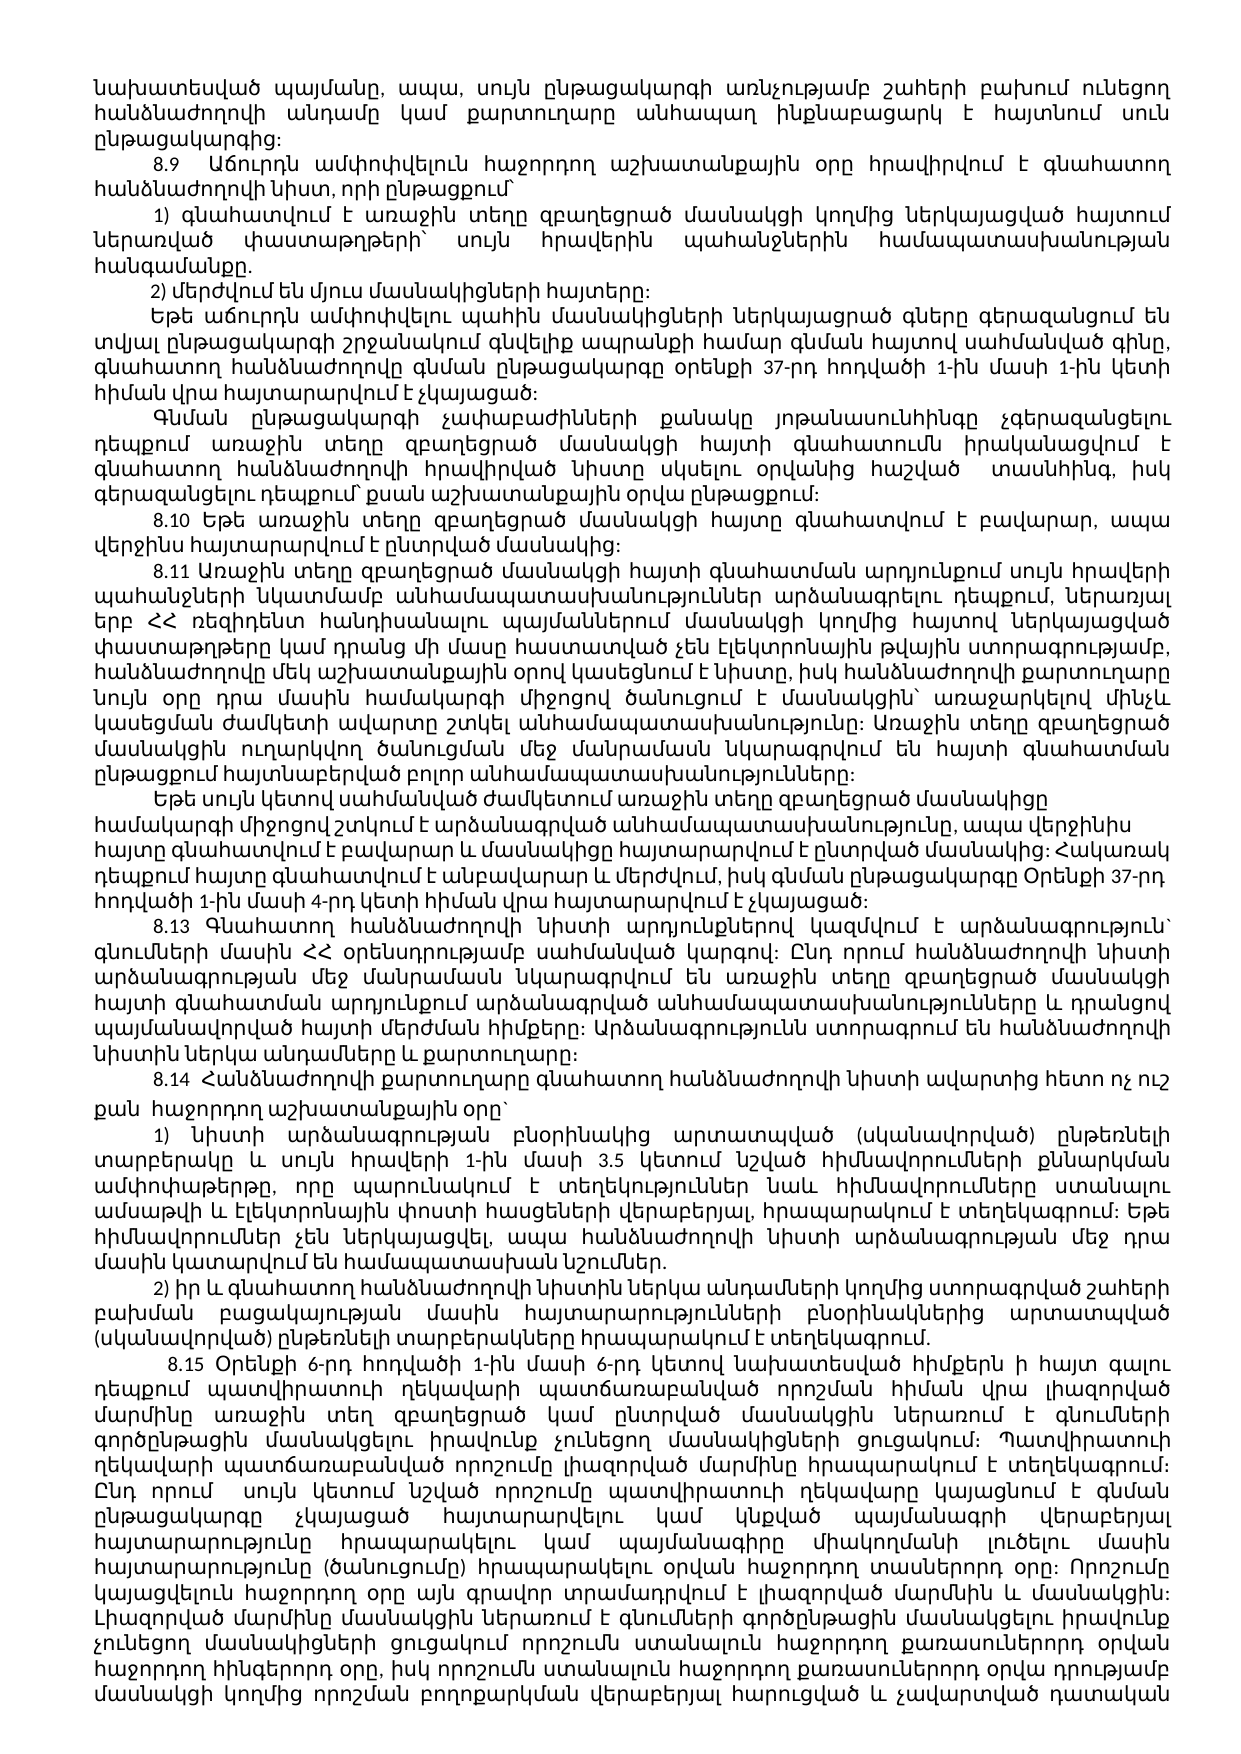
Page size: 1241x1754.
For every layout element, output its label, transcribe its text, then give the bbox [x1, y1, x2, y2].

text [94, 1351, 1171, 1707]
text Գնման ընթացակարգի չափաբաժինների քանակը յոթանասունհինգը չգերազանցելու դեպքում առաջին տեղը զբաղեցրած մասնակցի հայտի գնահատումն իրականացվում է գնահատող հանձնաժողովի հրավիրված նիստը սկսելու օրվանից հաշված տասնհինգ, իսկ գերազանցելու դեպքում՝ քսան աշխատանքային օրվա ընթացքում: [94, 405, 1171, 507]
text 1) նիստի արձանագրության բնօրինակից արտատպված (սկանավորված) ընթեռնելի տարբերակը և սույն հրավերի 1-ին մասի 3.5 կետում նշված հիմնավորումների քննարկման ամփոփաթերթը, որը պարունակում է տեղեկություններ նաև հիմնավորումները ստանալու ամսաթվի և էլեկտրոնային փոստի հասցեների վերաբերյալ, հրապարակում է տեղեկագրում: Եթե հիմնավորումներ չեն ներկայացվել, ապա հանձնաժողովի նիստի արձանագրության մեջ դրա մասին կատարվում են համապատասխան նշումներ. [94, 1122, 1171, 1275]
text 8.14 Հանձնաժողովի քարտուղարը գնահատող հանձնաժողովի նիստի ավարտից հետո ոչ ուշ քան հաջորդող աշխատանքային օրը` [94, 1066, 1171, 1122]
text Եթե աճուրդն ամփոփվելու պահին մասնակիցների ներկայացրած գները գերազանցում են տվյալ ընթացակարգի շրջանակում գնվելիք ապրանքի համար գնման հայտով սահմանված գինը, գնահատող հանձնաժողովը գնման ընթացակարգը օրենքի 37-րդ հոդվածի 1-ին մասի 1-ին կետի հիման վրա հայտարարվում է չկայացած: [94, 304, 1171, 405]
text 1) գնահատվում է առաջին տեղը զբաղեցրած մասնակցի կողմից ներկայացված հայտում ներառված փաստաթղթերի՝ սույն հրավերին պահանջներին համապատասխանության հանգամանքը. [94, 202, 1171, 278]
text 2) մերժվում են մյուս մասնակիցների հայտերը: [94, 278, 1171, 304]
text Եթե սույն կետով սահմանված ժամկետում առաջին տեղը զբաղեցրած մասնակիցը համակարգի միջոցով շտկում է արձանագրված անհամապատասխանությունը, ապա վերջինիս հայտը գնահատվում է բավարար և մասնակիցը հայտարարվում է ընտրված մասնակից: Հակառակ դեպքում հայտը գնահատվում է անբավարար և մերժվում, իսկ գնման ընթացակարգը Օրենքի 37-րդ հոդվածի 1-ին մասի 4-րդ կետի հիման վրա հայտարարվում է չկայացած: [94, 787, 1171, 914]
text 8.11 Առաջին տեղը զբաղեցրած մասնակցի հայտի գնահատման արդյունքում սույն հրավերի պահանջների նկատմամբ անհամապատասխանություններ արձանագրելու դեպքում, ներառյալ երբ ՀՀ ռեզիդենտ հանդիսանալու պայմաններում մասնակցի կողմից հայտով ներկայացված փաստաթղթերը կամ դրանց մի մասը հաստատված չեն էլեկտրոնային թվային ստորագրությամբ, հանձնաժողովը մեկ աշխատանքային օրով կասեցնում է նիստը, իսկ հանձնաժողովի քարտուղարը նույն օրը դրա մասին համակարգի միջոցով ծանուցում է մասնակցին՝ առաջարկելով մինչև կասեցման ժամկետի ավարտը շտկել անհամապատասխանությունը: Առաջին տեղը զբաղեցրած մասնակցին ուղարկվող ծանուցման մեջ մանրամասն նկարագրվում են հայտի գնահատման ընթացքում հայտնաբերված բոլոր անհամապատասխանությունները: [94, 558, 1171, 787]
text 8.9 Աճուրդն ամփոփվելուն հաջորդող աշխատանքային օրը հրավիրվում է գնահատող հանձնաժողովի նիստ, որի ընթացքում՝ [94, 151, 1171, 202]
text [94, 75, 1171, 151]
text 8.13 Գնահատող հանձնաժողովի նիստի արդյունքներով կազմվում է արձանագրություն` գնումների մասին ՀՀ օրենսդրությամբ սահմանված կարգով: Ընդ որում հանձնաժողովի նիստի արձանագրության մեջ մանրամասն նկարագրվում են առաջին տեղը զբաղեցրած մասնակցի հայտի գնահատման արդյունքում արձանագրված անհամապատասխանությունները և դրանցով պայմանավորված հայտի մերժման հիմքերը: Արձանագրությունն ստորագրում են հանձնաժողովի նիստին ներկա անդամները և քարտուղարը։ [94, 914, 1171, 1066]
text 2) իր և գնահատող հանձնաժողովի նիստին ներկա անդամների կողմից ստորագրված շահերի բախման բացակայության մասին հայտարարությունների բնօրինակներից արտատպված (սկանավորված) ընթեռնելի տարբերակները հրապարակում է տեղեկագրում. [94, 1275, 1171, 1351]
text 8.10 Եթե առաջին տեղը զբաղեցրած մասնակցի հայտը գնահատվում է բավարար, ապա վերջինս հայտարարվում է ընտրված մասնակից: [94, 507, 1171, 558]
